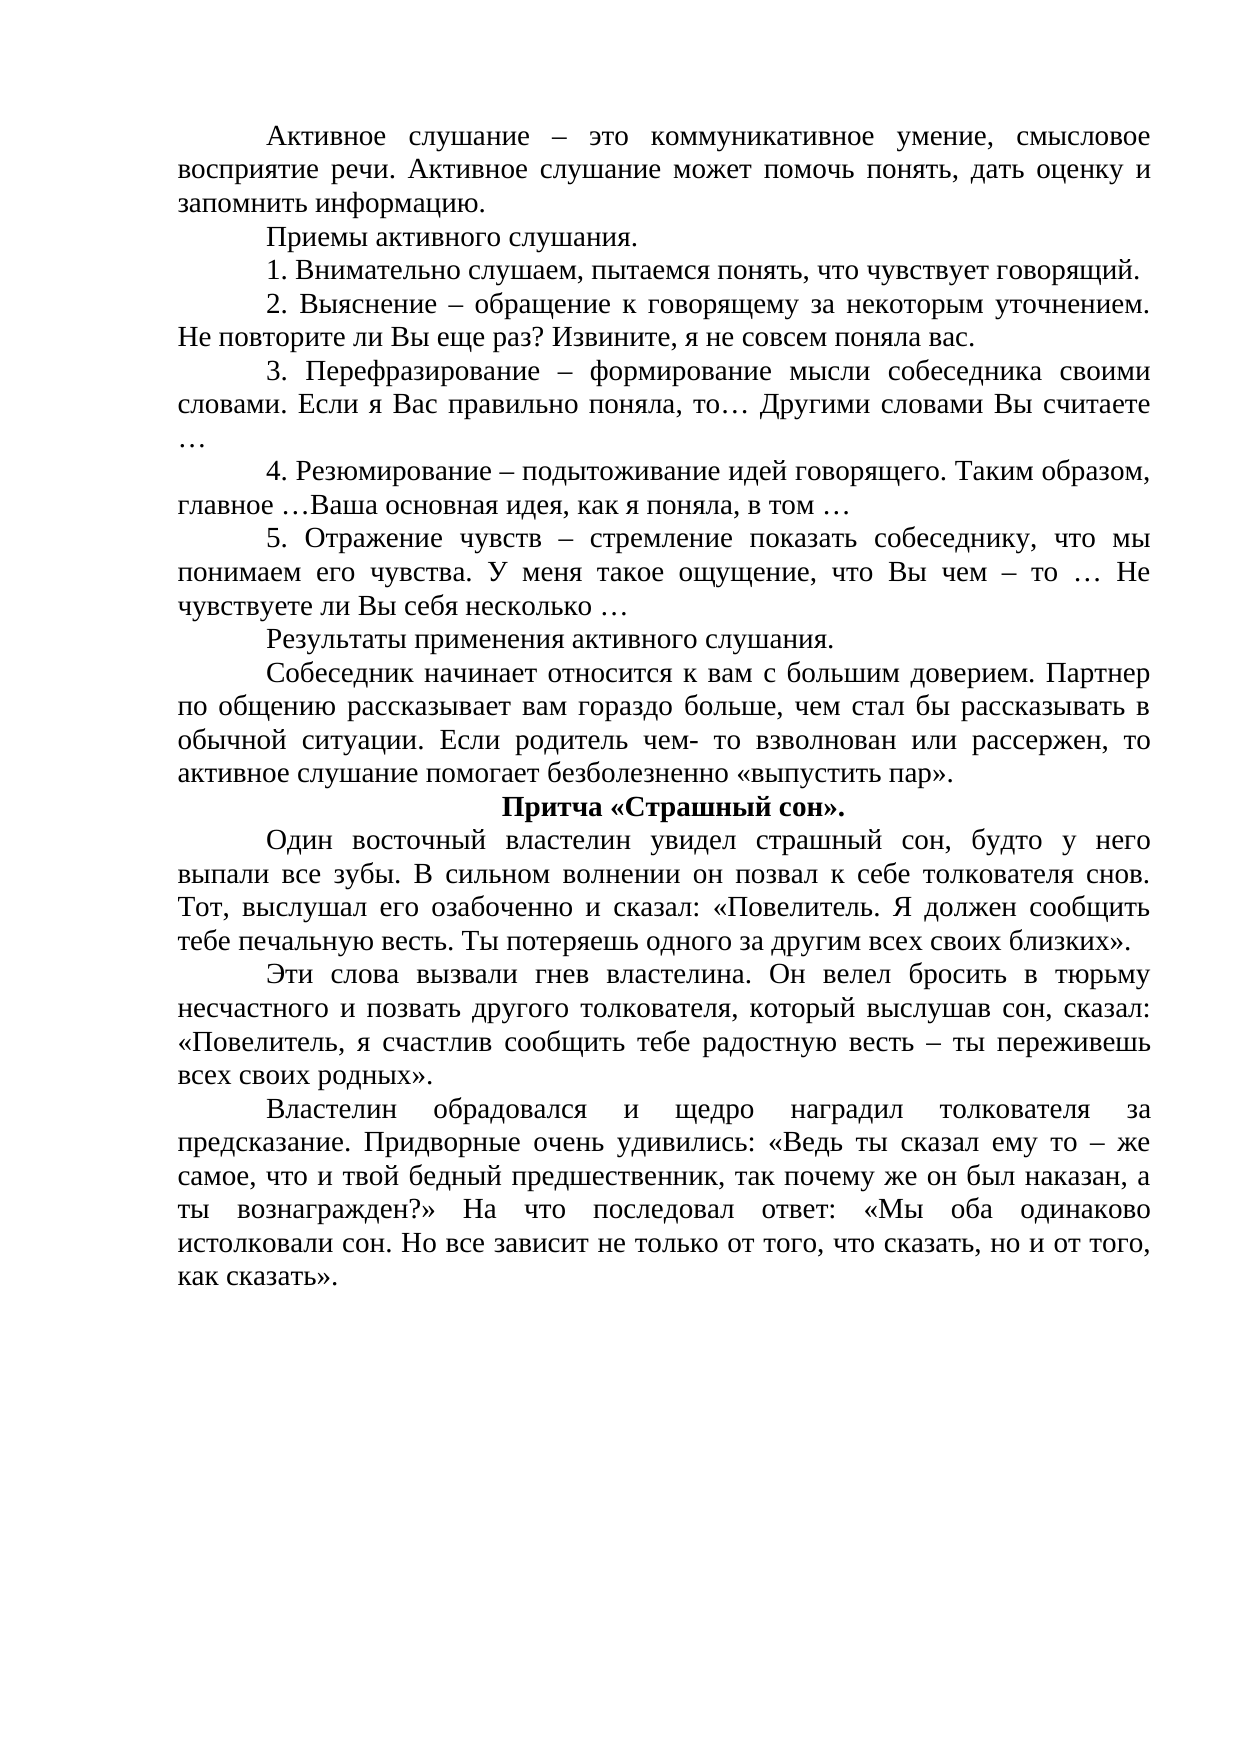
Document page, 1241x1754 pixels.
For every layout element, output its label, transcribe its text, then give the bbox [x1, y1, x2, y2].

text 4. Резюмирование – подытоживание идей говорящего. Таким образом, главное …Ваша основная идея, как я поняла, в том … [177, 453, 1152, 521]
text 3. Перефразирование – формирование мысли собеседника своими словами. Если я Вас правильно поняла, то… Другими словами Вы считаете … [177, 353, 1152, 453]
text 5. Отражение чувств – стремление показать собеседнику, что мы понимаем его чувства. У меня такое ощущение, что Вы чем – то … Не чувствуете ли Вы себя несколько … [177, 521, 1152, 621]
text 2. Выяснение – обращение к говорящему за некоторым уточнением. Не повторите ли Вы еще раз? Извините, я не совсем поняла вас. [177, 286, 1152, 353]
text Результаты применения активного слушания. [177, 621, 1152, 655]
text Эти слова вызвали гнев властелина. Он велел бросить в тюрьму несчастного и позвать другого толкователя, который выслушав сон, сказал: «Повелитель, я счастлив сообщить тебе радостную весть – ты переживешь всех своих родных». [177, 957, 1152, 1091]
text Притча «Страшный сон». [177, 789, 1152, 822]
text 1. Внимательно слушаем, пытаемся понять, что чувствует говорящий. [177, 252, 1152, 286]
text Активное слушание – это коммуникативное умение, смысловое восприятие речи. Активное слушание может помочь понять, дать оценку и запомнить информацию. [177, 118, 1152, 219]
text Один восточный властелин увидел страшный сон, будто у него выпали все зубы. В сильном волнении он позвал к себе толкователя снов. Тот, выслушал его озабоченно и сказал: «Повелитель. Я должен сообщить тебе печальную весть. Ты потеряешь одного за другим всех своих близких». [177, 822, 1152, 957]
text Властелин обрадовался и щедро наградил толкователя за предсказание. Придворные очень удивились: «Ведь ты сказал ему то – же самое, что и твой бедный предшественник, так почему же он был наказан, а ты вознагражден?» На что последовал ответ: «Мы оба одинаково истолковали сон. Но все зависит не только от того, что сказать, но и от того, как сказать». [177, 1091, 1152, 1292]
text Приемы активного слушания. [177, 219, 1152, 252]
text Собеседник начинает относится к вам с большим доверием. Партнер по общению рассказывает вам гораздо больше, чем стал бы рассказывать в обычной ситуации. Если родитель чем- то взволнован или рассержен, то активное слушание помогает безболезненно «выпустить пар». [177, 655, 1152, 789]
